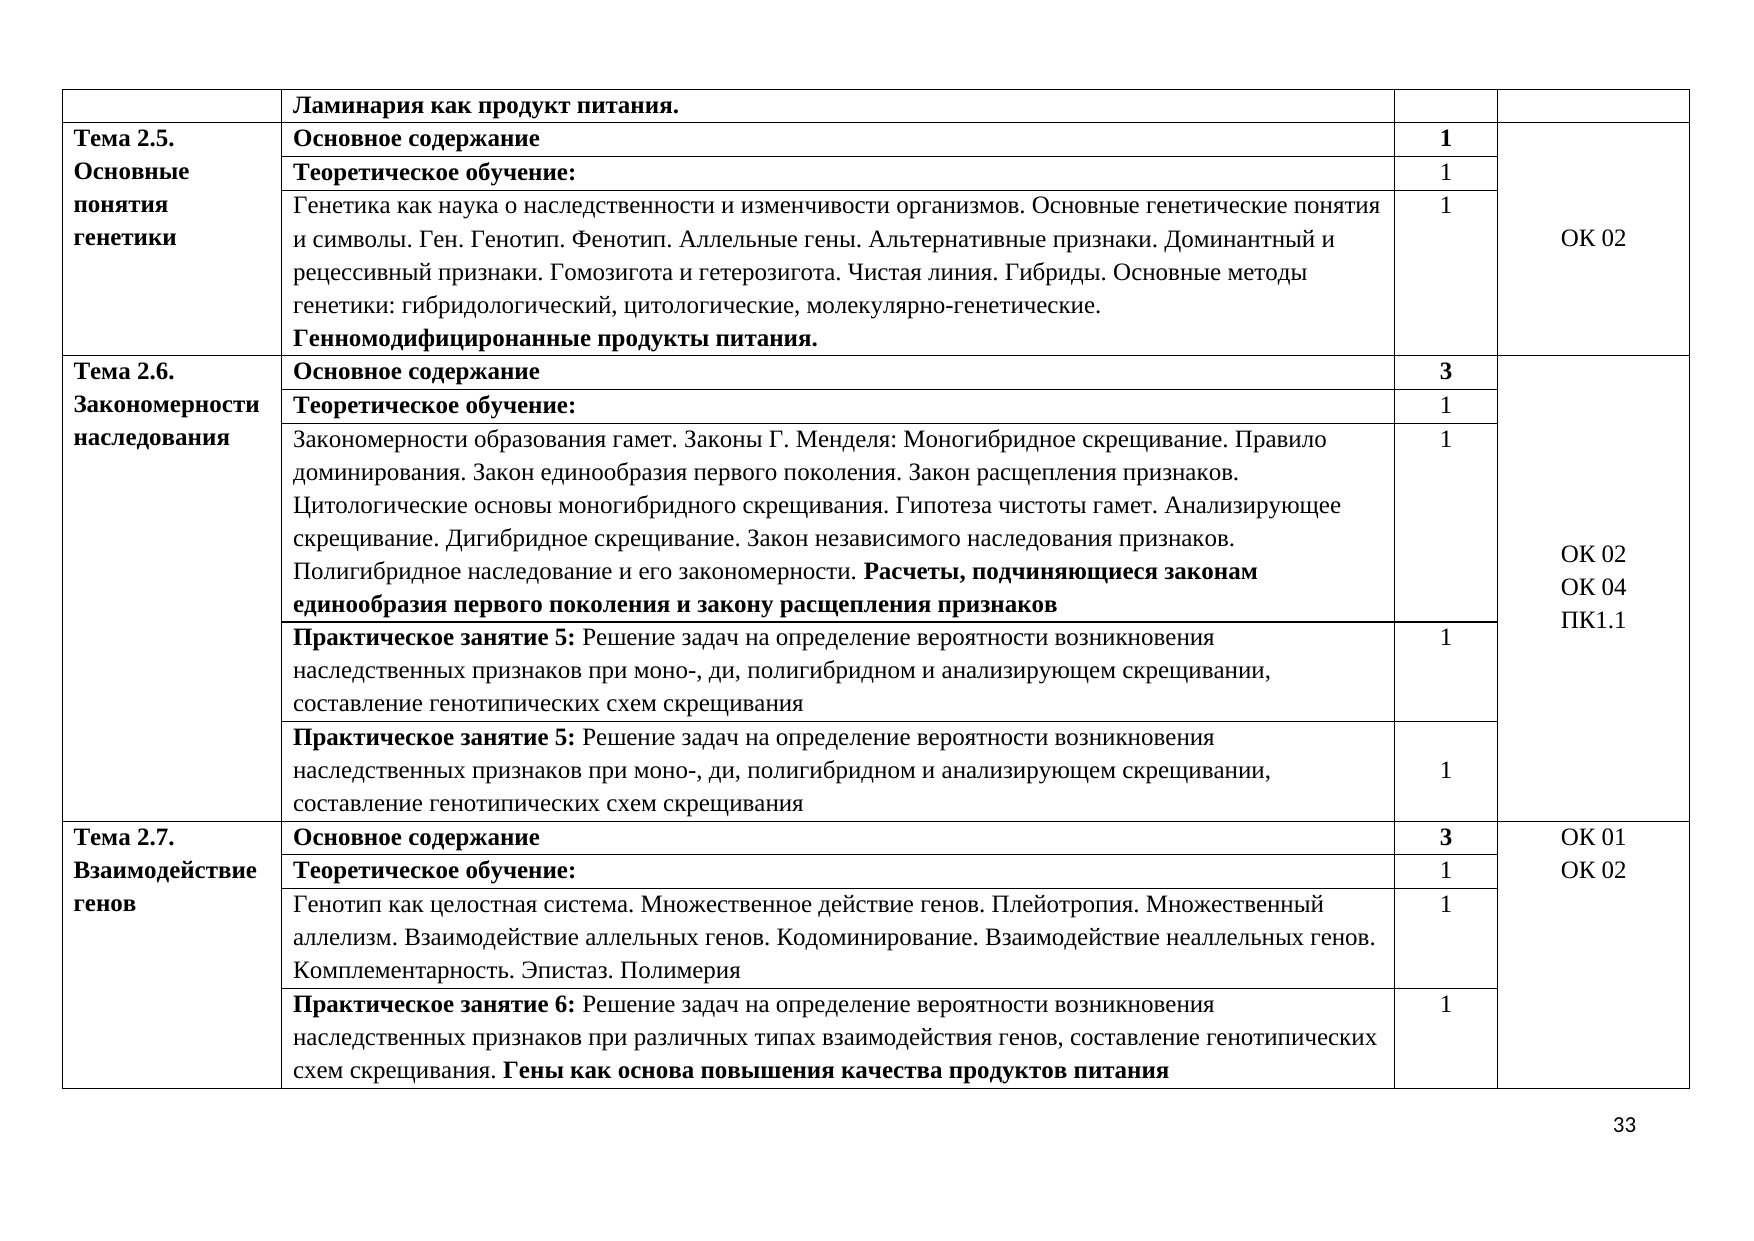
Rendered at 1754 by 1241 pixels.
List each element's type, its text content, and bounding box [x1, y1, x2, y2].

table_cell 1 [1395, 191, 1497, 355]
table_cell 1 [1395, 123, 1497, 156]
table_cell 3 [1395, 822, 1497, 854]
table_cell Основное содержание [282, 356, 1394, 389]
table_cell Теоретическое обучение: [282, 157, 1394, 189]
table_cell 1 [1395, 157, 1497, 189]
table_cell Практическое занятие 5: Решение задач на определение вероятности возникновения наследственных признаков при моно-, ди, полигибридном и анализирующем скрещивании, составление генотипических схем скрещивания [282, 722, 1394, 821]
table_cell Закономерности образования гамет. Законы Г. Менделя: Моногибридное скрещивание. Правило доминирования. Закон единообразия первого поколения. Закон расщепления признаков. Цитологические основы моногибридного скрещивания. Гипотеза чистоты гамет. Анализирующее скрещивание. Дигибридное скрещивание. Закон независимого наследования признаков. Полигибридное наследование и его закономерности. Расчеты, подчиняющиеся законам единообразия первого поколения и закону расщепления признаков [282, 424, 1394, 621]
table_cell Генетика как наука о наследственности и изменчивости организмов. Основные генетические понятия и символы. Ген. Генотип. Фенотип. Аллельные гены. Альтернативные признаки. Доминантный и рецессивный признаки. Гомозигота и гетерозигота. Чистая линия. Гибриды. Основные методы генетики: гибридологический, цитологические, молекулярно-генетические. Генномодифициронанные продукты питания. [282, 191, 1394, 355]
table_cell Теоретическое обучение: [282, 855, 1394, 888]
table_cell 1 [1395, 390, 1497, 423]
table_cell ОК 02 [1498, 123, 1689, 355]
table_cell 1 [1395, 623, 1497, 721]
table_cell 1 [1395, 722, 1497, 821]
table_cell ОК 02 ОК 04 ПК1.1 [1498, 356, 1689, 821]
table_cell ОК 01 ОК 02 [1498, 822, 1689, 1087]
table_cell 1 [1395, 855, 1497, 888]
table_cell 1 [1395, 889, 1497, 988]
table_cell Тема 2.6. Закономерности наследования [63, 356, 281, 821]
table_cell 1 [1395, 90, 1497, 122]
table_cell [282, 90, 1394, 122]
table_cell 1 [1395, 989, 1497, 1087]
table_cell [282, 989, 1394, 1087]
table_cell 1 [1395, 424, 1497, 621]
table_cell Тема 2.7. Взаимодействие генов [63, 822, 281, 1087]
table_cell Теоретическое обучение: [282, 390, 1394, 423]
table_cell Генотип как целостная система. Множественное действие генов. Плейотропия. Множественный аллелизм. Взаимодействие аллельных генов. Кодоминирование. Взаимодействие неаллельных генов. Комплементарность. Эпистаз. Полимерия [282, 889, 1394, 988]
table_cell Практическое занятие 5: Решение задач на определение вероятности возникновения наследственных признаков при моно-, ди, полигибридном и анализирующем скрещивании, составление генотипических схем скрещивания [282, 623, 1394, 721]
table_cell Основное содержание [282, 822, 1394, 854]
table_cell Тема 2.5. Основные понятия генетики [63, 123, 281, 355]
table_cell 3 [1395, 356, 1497, 389]
table_cell Основное содержание [282, 123, 1394, 156]
